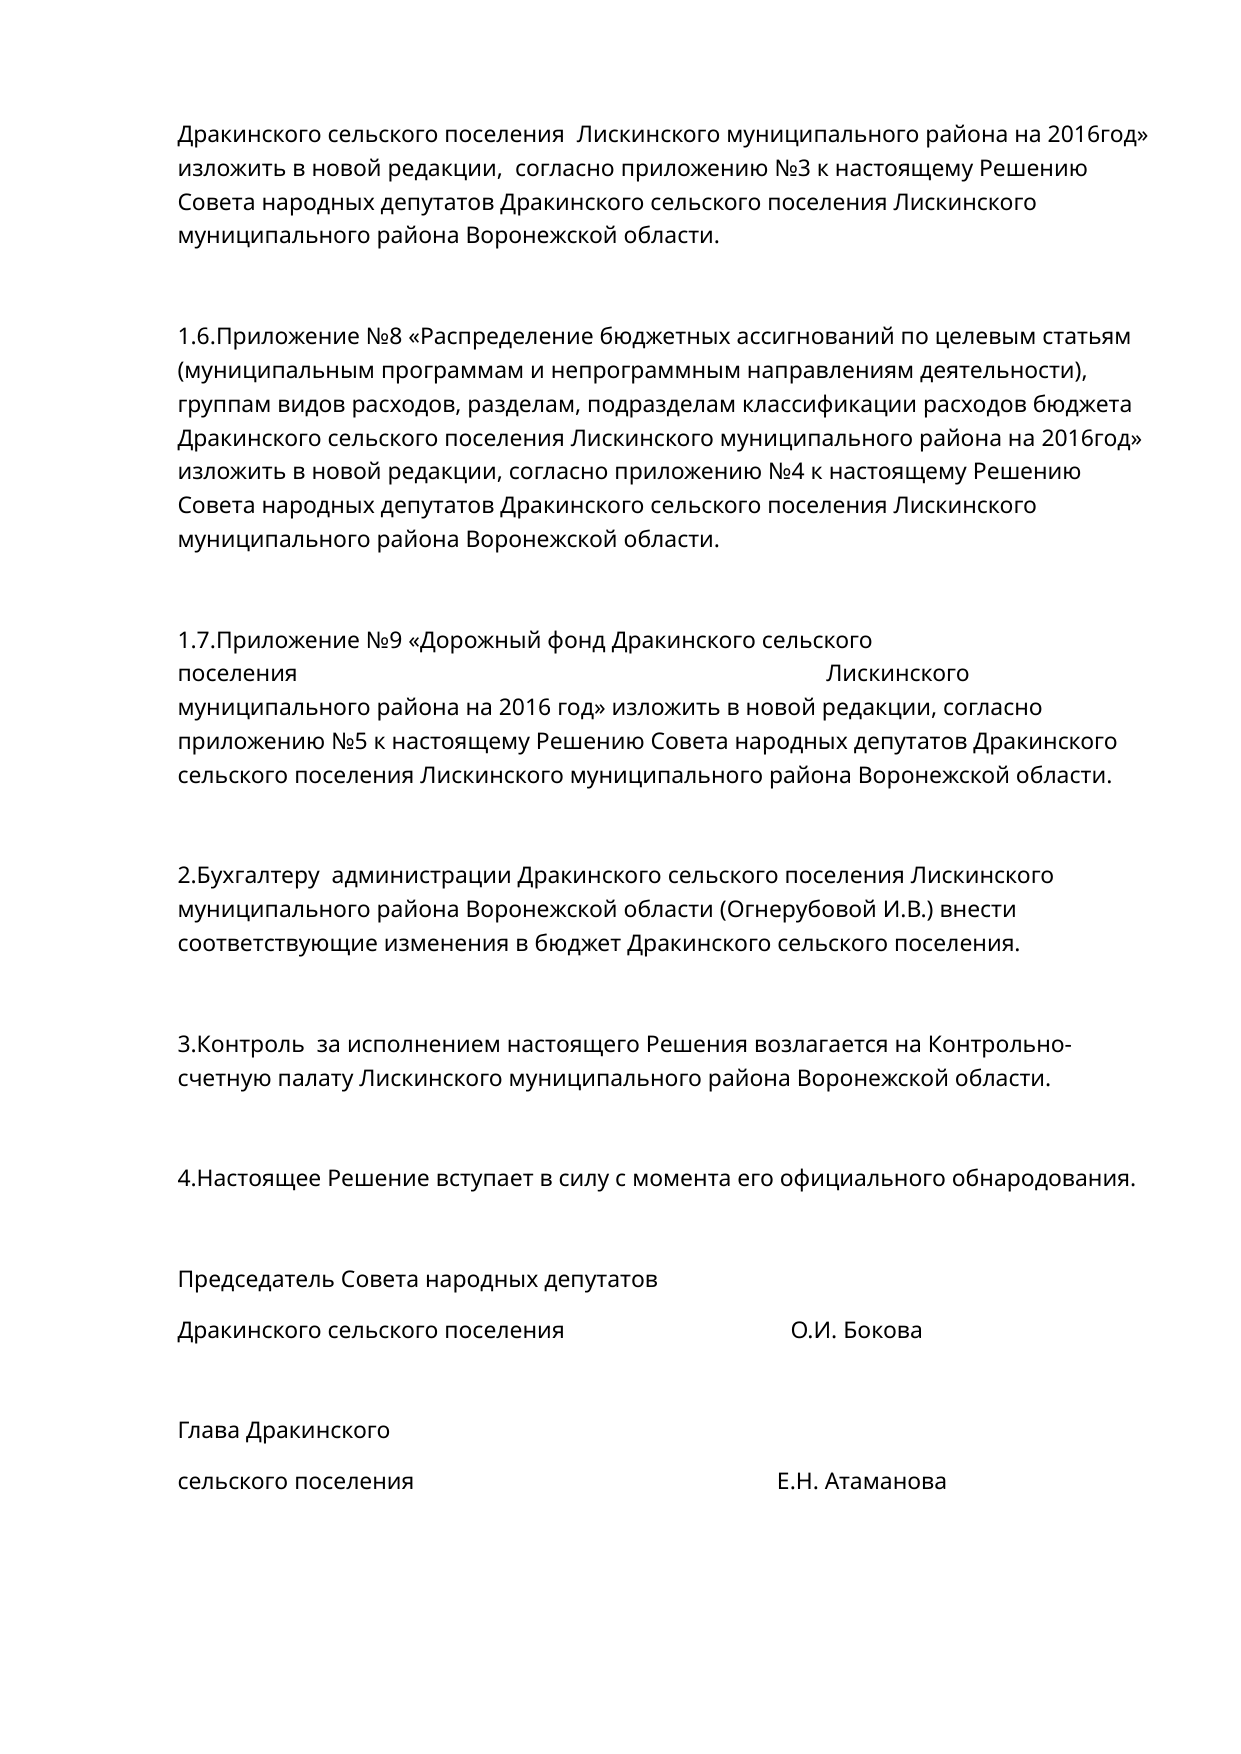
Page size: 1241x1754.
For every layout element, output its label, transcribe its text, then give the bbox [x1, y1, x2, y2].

text Дракинского сельского поселения О.И. Бокова [177, 1313, 1152, 1345]
text 3.Контроль за исполнением настоящего Решения возлагается на Контрольно-счетную палату Лискинского муниципального района Воронежской области. [177, 1028, 1152, 1093]
text Председатель Совета народных депутатов [177, 1263, 1152, 1294]
text 2.Бухгалтеру администрации Дракинского сельского поселения Лискинского муниципального района Воронежской области (Огнерубовой И.В.) внести соответствующие изменения в бюджет Дракинского сельского поселения. [177, 859, 1152, 958]
text 1.6.Приложение №8 «Распределение бюджетных ассигнований по целевым статьям (муниципальным программам и непрограммным направлениям деятельности), группам видов расходов, разделам, подразделам классификации расходов бюджета Дракинского сельского поселения Лискинского муниципального района на 2016год» изложить в новой редакции, согласно приложению №4 к настоящему Решению Совета народных депутатов Дракинского сельского поселения Лискинского муниципального района Воронежской области. [177, 320, 1152, 554]
text 1.7.Приложение №9 «Дорожный фонд Дракинского сельского поселения Лискинского муниципального района на 2016 год» изложить в новой редакции, согласно приложению №5 к настоящему Решению Совета народных депутатов Дракинского сельского поселения Лискинского муниципального района Воронежской области. [177, 623, 1152, 790]
text сельского поселения Е.Н. Атаманова [177, 1465, 1152, 1496]
text Глава Дракинского [177, 1414, 1152, 1446]
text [177, 118, 1152, 251]
text 4.Настоящее Решение вступает в силу с момента его официального обнародования. [177, 1162, 1152, 1193]
